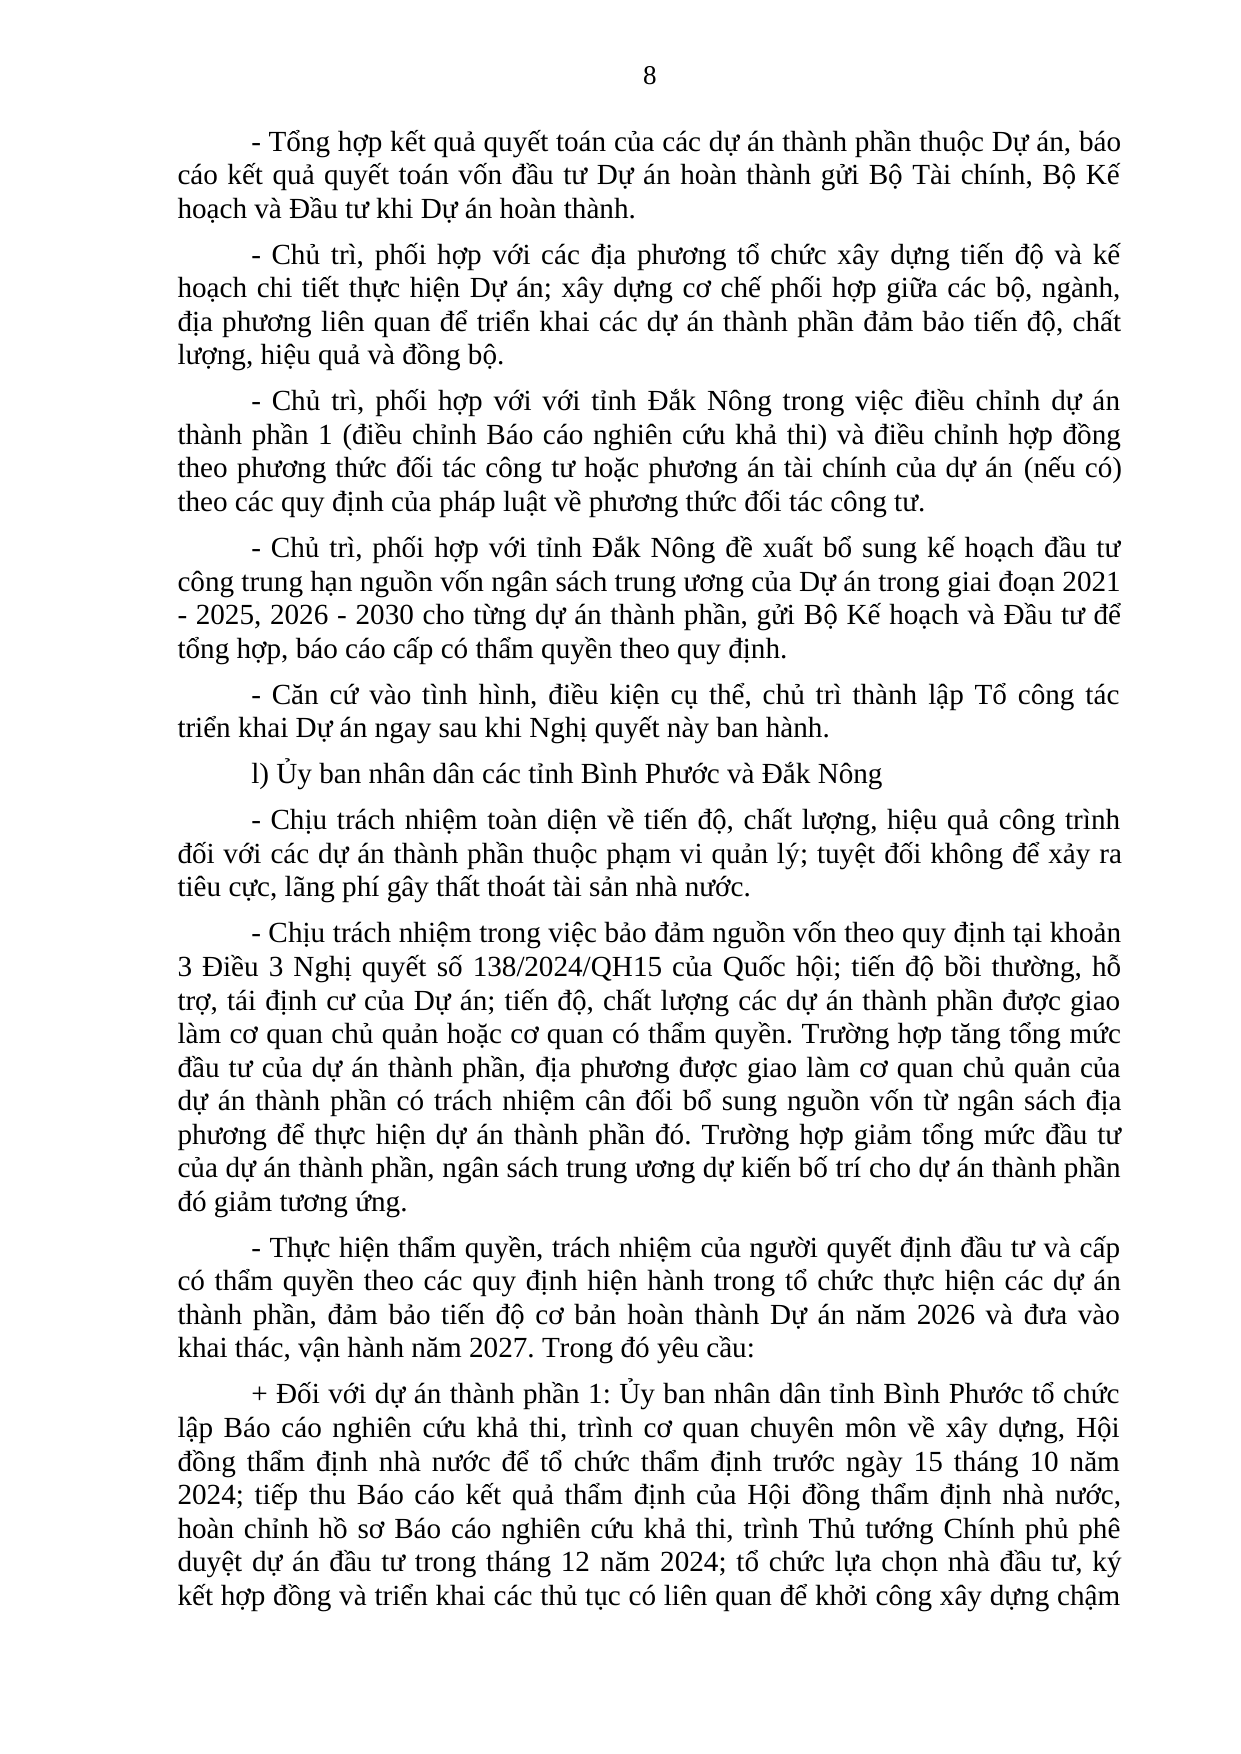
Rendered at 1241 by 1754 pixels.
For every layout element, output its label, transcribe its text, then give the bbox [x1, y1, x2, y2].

text l) Ủy ban nhân dân các tỉnh Bình Phước và Đắk Nông [177, 756, 1122, 790]
text - Tổng hợp kết quả quyết toán của các dự án thành phần thuộc Dự án, báo cáo kết quả quyết toán vốn đầu tư Dự án hoàn thành gửi Bộ Tài chính, Bộ Kế hoạch và Đầu tư khi Dự án hoàn thành. [177, 124, 1122, 224]
text - Chịu trách nhiệm toàn diện về tiến độ, chất lượng, hiệu quả công trình đối với các dự án thành phần thuộc phạm vi quản lý; tuyệt đối không để xảy ra tiêu cực, lãng phí gây thất thoát tài sản nhà nước. [177, 802, 1122, 903]
text - Thực hiện thẩm quyền, trách nhiệm của người quyết định đầu tư và cấp có thẩm quyền theo các quy định hiện hành trong tổ chức thực hiện các dự án thành phần, đảm bảo tiến độ cơ bản hoàn thành Dự án năm 2026 và đưa vào khai thác, vận hành năm 2027. Trong đó yêu cầu: [177, 1230, 1122, 1364]
text - Chủ trì, phối hợp với tỉnh Đắk Nông đề xuất bổ sung kế hoạch đầu tư công trung hạn nguồn vốn ngân sách trung ương của Dự án trong giai đoạn 2021 - 2025, 2026 - 2030 cho từng dự án thành phần, gửi Bộ Kế hoạch và Đầu tư để tổng hợp, báo cáo cấp có thẩm quyền theo quy định. [177, 530, 1122, 664]
text - Chủ trì, phối hợp với các địa phương tổ chức xây dựng tiến độ và kế hoạch chi tiết thực hiện Dự án; xây dựng cơ chế phối hợp giữa các bộ, ngành, địa phương liên quan để triển khai các dự án thành phần đảm bảo tiến độ, chất lượng, hiệu quả và đồng bộ. [177, 237, 1122, 371]
text - Căn cứ vào tình hình, điều kiện cụ thể, chủ trì thành lập Tổ công tác triển khai Dự án ngay sau khi Nghị quyết này ban hành. [177, 677, 1122, 744]
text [177, 1377, 1122, 1611]
text - Chịu trách nhiệm trong việc bảo đảm nguồn vốn theo quy định tại khoản 3 Điều 3 Nghị quyết số 138/2024/QH15 của Quốc hội; tiến độ bồi thường, hỗ trợ, tái định cư của Dự án; tiến độ, chất lượng các dự án thành phần được giao làm cơ quan chủ quản hoặc cơ quan có thẩm quyền. Trường hợp tăng tổng mức đầu tư của dự án thành phần, địa phương được giao làm cơ quan chủ quản của dự án thành phần có trách nhiệm cân đối bổ sung nguồn vốn từ ngân sách địa phương để thực hiện dự án thành phần đó. Trường hợp giảm tổng mức đầu tư của dự án thành phần, ngân sách trung ương dự kiến bố trí cho dự án thành phần đó giảm tương ứng. [177, 916, 1122, 1217]
text - Chủ trì, phối hợp với với tỉnh Đắk Nông trong việc điều chỉnh dự án thành phần 1 (điều chỉnh Báo cáo nghiên cứu khả thi) và điều chỉnh hợp đồng theo phương thức đối tác công tư hoặc phương án tài chính của dự án (nếu có) theo các quy định của pháp luật về phương thức đối tác công tư. [177, 383, 1122, 518]
